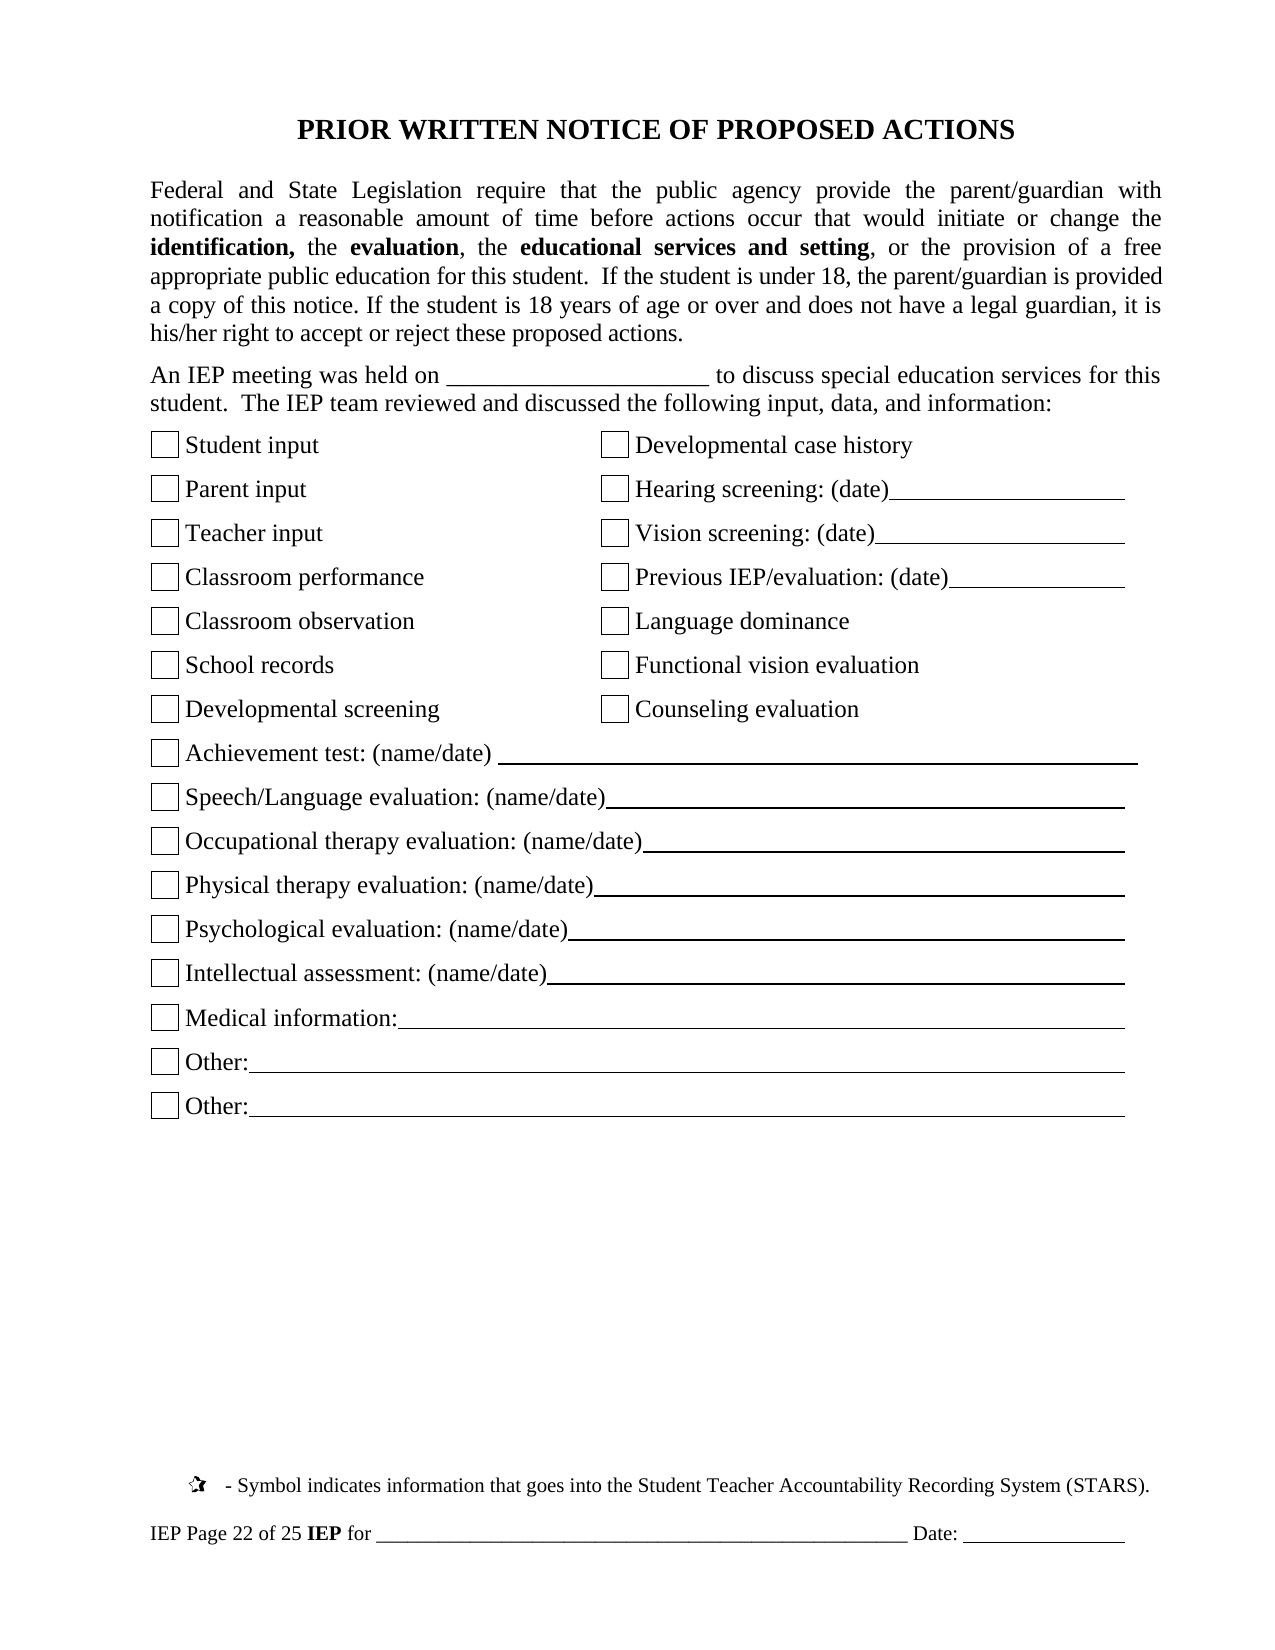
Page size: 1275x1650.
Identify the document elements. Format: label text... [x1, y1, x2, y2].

text Occupational therapy evaluation: (name/date) [150, 826, 1162, 855]
text Federal and State Legislation require that the public agency provide the parent/guardian with notification a reasonable amount of time before actions occur that would initiate or change the identification, the evaluation, the educational services and setting, or the provision of a free appropriate public education for this student. If the student is under 18, the parent/guardian is provided a copy of this notice. If the student is 18 years of age or over and does not have a legal guardian, it is his/her right to accept or reject these proposed actions. [150, 175, 1162, 347]
text Classroom performance Previous IEP/evaluation: (date) [150, 562, 1162, 591]
text Other: [150, 1091, 1162, 1119]
text Physical therapy evaluation: (name/date) [150, 870, 1162, 899]
text School records Functional vision evaluation [150, 650, 1162, 679]
text Parent input Hearing screening: (date) [150, 474, 1162, 503]
text PRIOR WRITTEN NOTICE OF PROPOSED ACTIONS [150, 112, 1162, 146]
text Speech/Language evaluation: (name/date) [150, 782, 1162, 811]
text Teacher input Vision screening: (date) [150, 518, 1162, 547]
text Intellectual assessment: (name/date) [150, 958, 1162, 987]
text Developmental screening Counseling evaluation [150, 694, 1162, 723]
text Medical information: [150, 1003, 1162, 1031]
text Student input Developmental case history [150, 430, 1162, 458]
text Other: [150, 1047, 1162, 1075]
text Classroom observation Language dominance [150, 606, 1162, 635]
text Achievement test: (name/date) [150, 738, 1162, 767]
text Psychological evaluation: (name/date) [150, 914, 1162, 943]
text An IEP meeting was held on _____________________ to discuss special education services for this student. The IEP team reviewed and discussed the following input, data, and information: [150, 360, 1162, 417]
